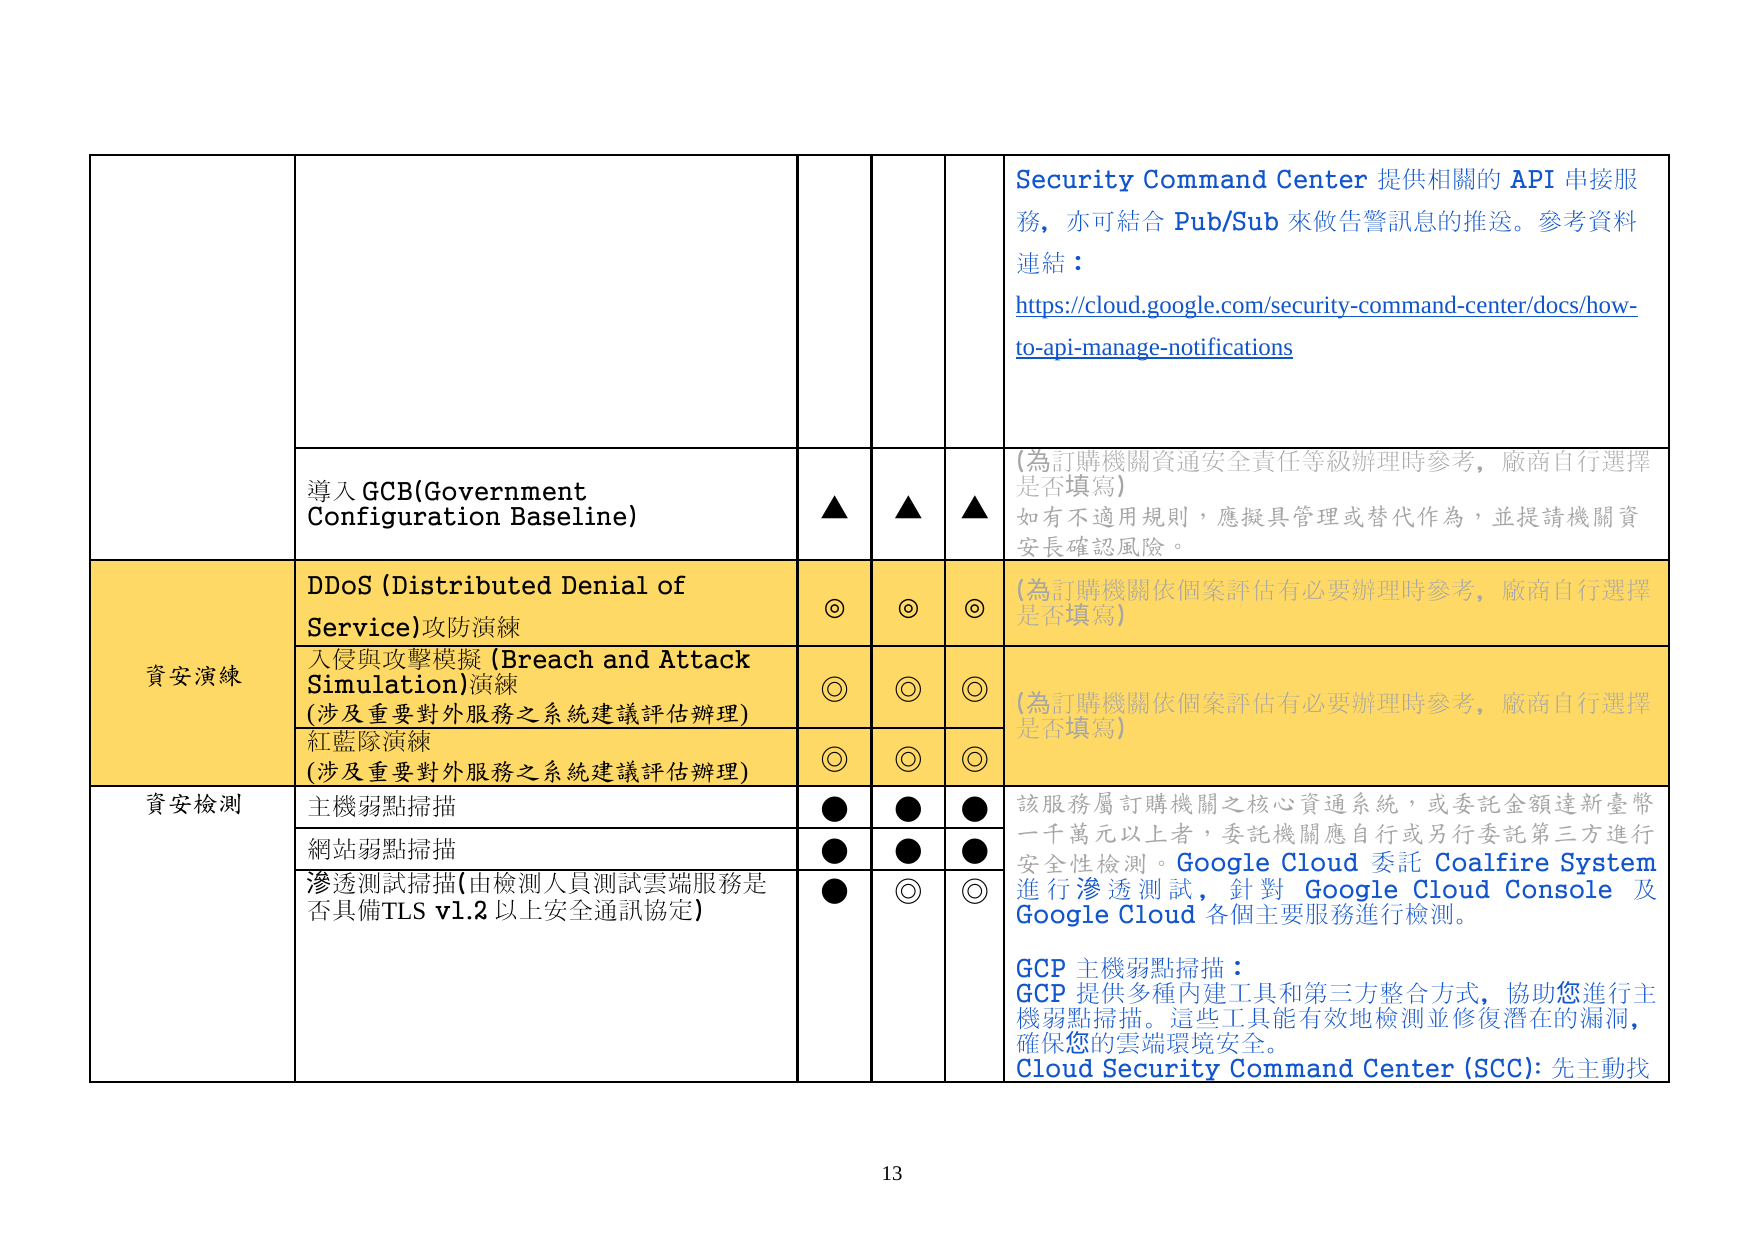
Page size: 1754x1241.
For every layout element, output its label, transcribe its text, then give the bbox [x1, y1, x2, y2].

table_cell [1005, 647, 1668, 785]
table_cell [1005, 156, 1668, 447]
table_cell [296, 561, 796, 645]
table_cell [296, 156, 796, 447]
table_cell 該服務屬訂購機關之核心資通系統，或委託金額達新臺幣一千萬元以上者，委託機關應自行或另行委託第三方進行安全性檢測。 [1005, 787, 1668, 1081]
table_cell ▲ [799, 449, 870, 559]
table_cell 資安檢測 [91, 787, 294, 1081]
table_cell ● [799, 829, 870, 869]
table_cell ◎ [873, 729, 944, 785]
table_cell ◎ [946, 647, 1003, 727]
table_cell ▲ [873, 449, 944, 559]
table_cell ▲ [799, 156, 870, 447]
table_cell [296, 449, 796, 559]
table_cell ◎ [799, 647, 870, 727]
table_cell ● [799, 787, 870, 827]
table_cell ● [873, 787, 944, 827]
table_cell ◎ [873, 561, 944, 645]
table_cell 如有不適用規則，應擬具管理或替代作為，並提請機關資安長確認風險。 [1005, 449, 1668, 559]
table_cell ◎ [946, 729, 1003, 785]
table_cell ▲ [873, 156, 944, 447]
table_cell [296, 787, 796, 827]
table_cell ◎ [799, 561, 870, 645]
table_cell TLS [296, 871, 796, 1081]
table_cell 資安演練 [91, 561, 294, 785]
table_cell ▲ [946, 449, 1003, 559]
table_cell ◎ [946, 871, 1003, 1081]
table_cell ▲ [946, 156, 1003, 447]
table_cell ● [799, 871, 870, 1081]
table_cell ● [946, 829, 1003, 869]
table_cell ◎ [873, 647, 944, 727]
table_cell (涉及重要對外服務之系統建議評估辦理) [296, 647, 796, 727]
table_cell ◎ [873, 871, 944, 1081]
table_cell (涉及重要對外服務之系統建議評估辦理) [296, 729, 796, 785]
table_cell ● [873, 829, 944, 869]
table_cell ● [946, 787, 1003, 827]
table_cell ◎ [799, 729, 870, 785]
table_cell ◎ [946, 561, 1003, 645]
table_cell [296, 829, 796, 869]
table_cell [1005, 561, 1668, 645]
